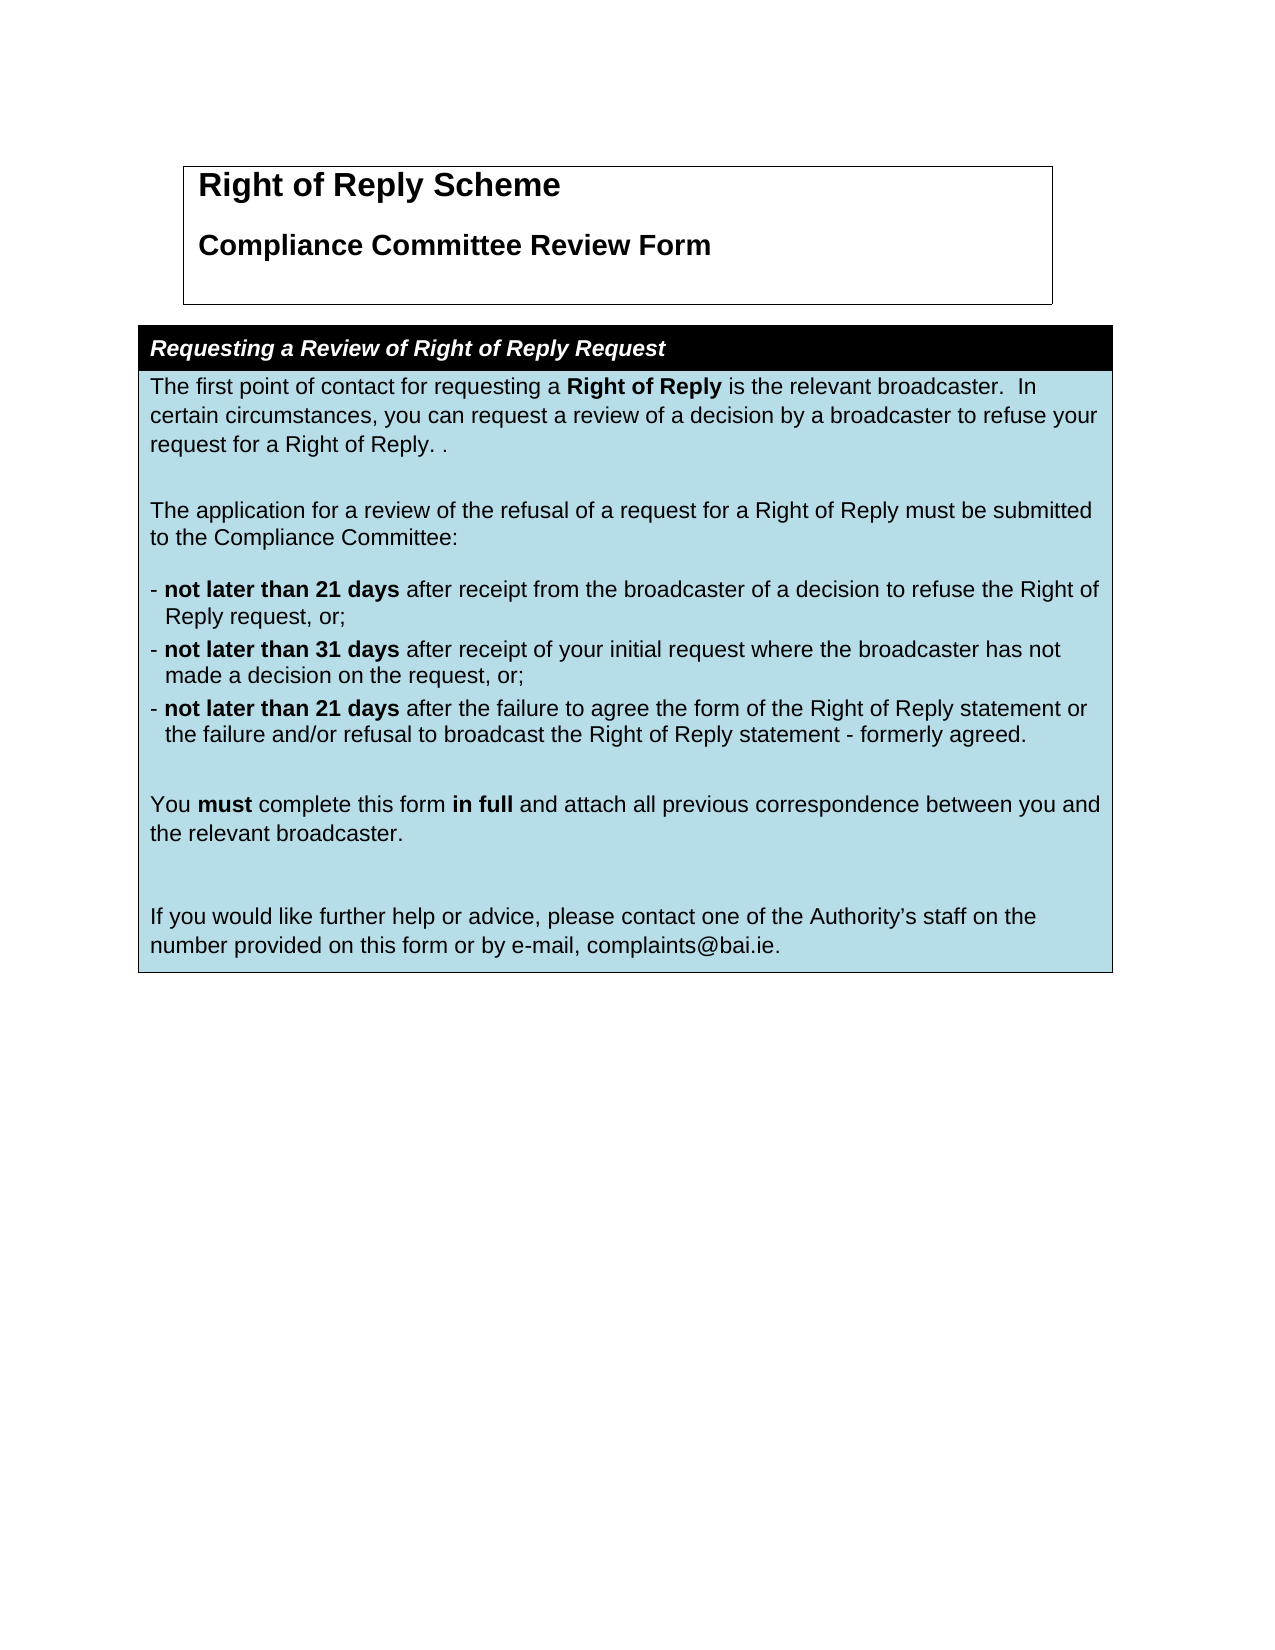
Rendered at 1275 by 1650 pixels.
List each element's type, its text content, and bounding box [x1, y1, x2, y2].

table_cell The first point of contact for requesting a Right of Reply is the relevant broadcaster. In certain circumstances, you can request a review of a decision by a broadcaster to refuse your request for a Right of Reply. . The application for a review of the refusal of a request for a Right of Reply must be submitted to the Compliance Committee: - not later than 21 days after receipt from the broadcaster of a decision to refuse the Right of Reply request, or; - not later than 31 days after receipt of your initial request where the broadcaster has not made a decision on the request, or; - not later than 21 days after the failure to agree the form of the Right of Reply statement or the failure and/or refusal to broadcast the Right of Reply statement - formerly agreed. You must complete this form in full and attach all previous correspondence between you and the relevant broadcaster. If you would like further help or advice, please contact one of the Authority’s staff on the number provided on this form or by e-mail, complaints@bai.ie. [139, 371, 1112, 972]
table_header Requesting a Review of Right of Reply Request [139, 326, 1112, 370]
